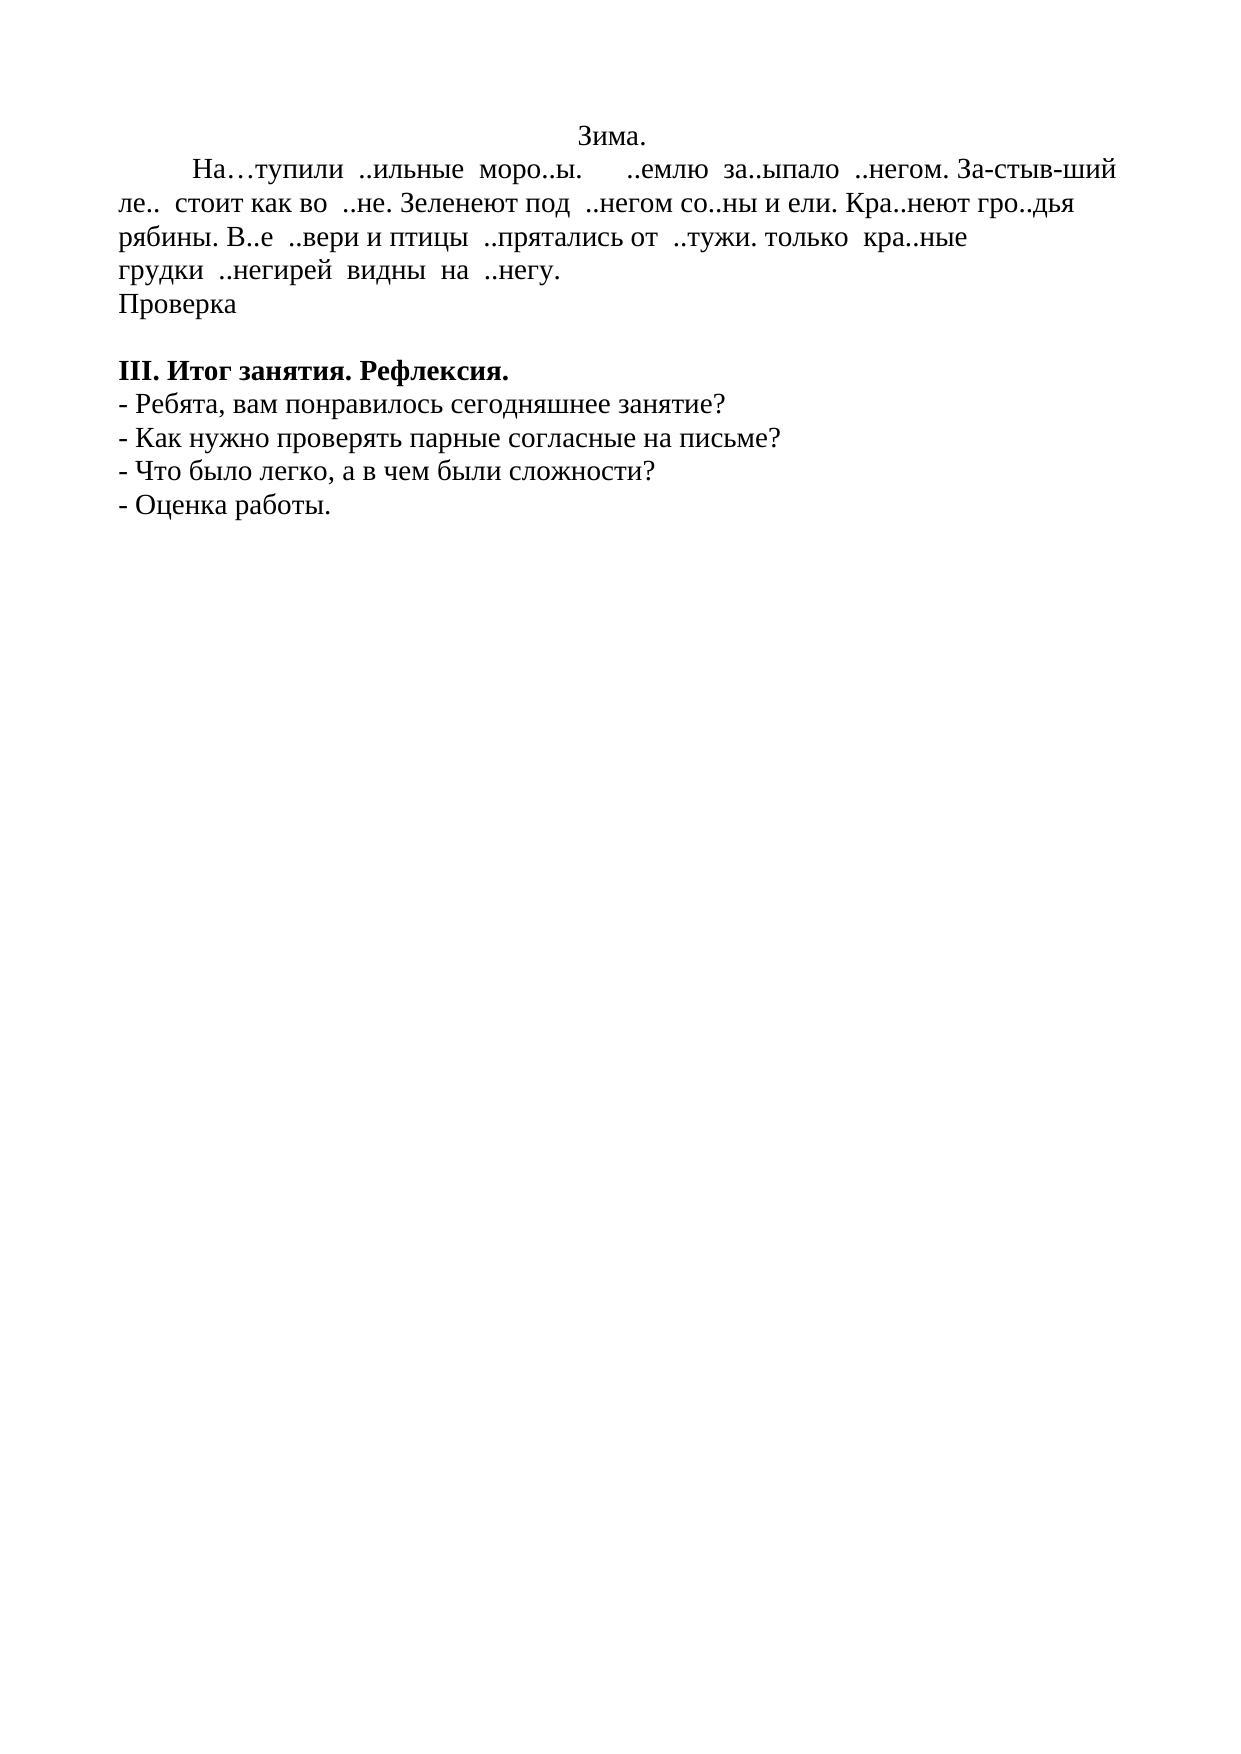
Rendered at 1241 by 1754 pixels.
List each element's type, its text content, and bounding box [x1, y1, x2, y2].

text На…тупили ..ильные моро..ы. ..емлю за..ыпало ..негом. За-стыв-ший ле.. стоит как во ..не. Зеленеют под ..негом со..ны и ели. Кра..неют гро..дья рябины. В..е ..вери и птицы ..прятались от ..тужи. только кра..ные грудки ..негирей видны на ..негу. [118, 152, 1152, 286]
text III. Итог занятия. Рефлексия. [118, 353, 1152, 386]
text Зима. [118, 118, 1152, 152]
text - Как нужно проверять парные согласные на письме? [118, 420, 1152, 453]
text - Что было легко, а в чем были сложности? [118, 453, 1152, 487]
text - Оценка работы. [118, 487, 1152, 521]
text Проверка [118, 286, 1152, 319]
text - Ребята, вам понравилось сегодняшнее занятие? [118, 386, 1152, 420]
